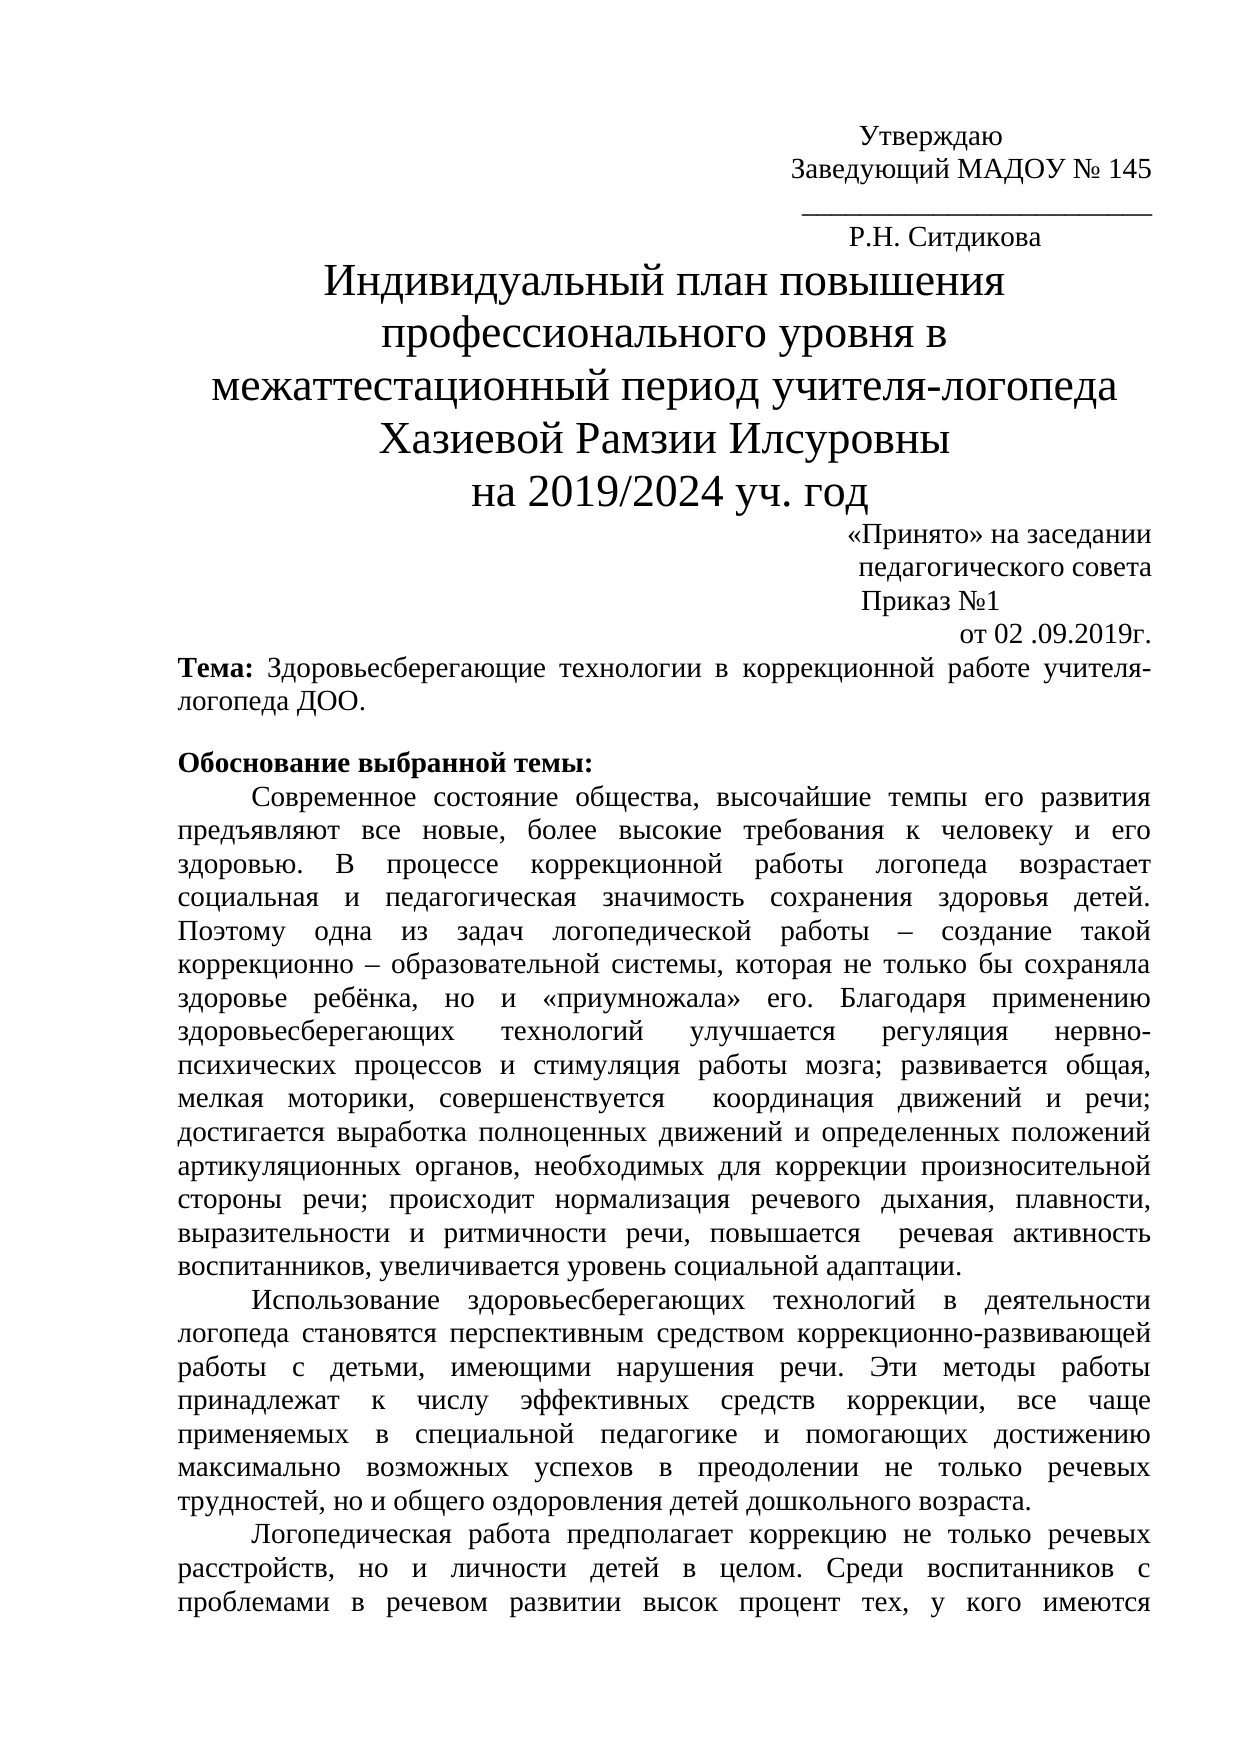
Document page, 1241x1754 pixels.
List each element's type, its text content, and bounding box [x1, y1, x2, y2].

text Р.Н. Ситдикова [177, 219, 1152, 252]
text Использование здоровьесберегающих технологий в деятельности логопеда становятся перспективным средством коррекционно-развивающей работы с детьми, имеющими нарушения речи. Эти методы работы принадлежат к числу эффективных средств коррекции, все чаще применяемых в специальной педагогике и помогающих достижению максимально возможных успехов в преодолении не только речевых трудностей, но и общего оздоровления детей дошкольного возраста. [177, 1282, 1152, 1517]
text на 2019/2024 уч. год [177, 463, 1152, 516]
text Современное состояние общества, высочайшие темпы его развития предъявляют все новые, более высокие требования к человеку и его здоровью. В процессе коррекционной работы логопеда возрастает социальная и педагогическая значимость сохранения здоровья детей. Поэтому одна из задач логопедической работы – создание такой коррекционно – образовательной системы, которая не только бы сохраняла здоровье ребёнка, но и «приумножала» его. Благодаря применению здоровьесберегающих технологий улучшается регуляция нервно-психических процессов и стимуляция работы мозга; развивается общая, мелкая моторики, совершенствуется координация движений и речи; достигается выработка полноценных движений и определенных положений артикуляционных органов, необходимых для коррекции произносительной стороны речи; происходит нормализация речевого дыхания, плавности, выразительности и ритмичности речи, повышается речевая активность воспитанников, увеличивается уровень социальной адаптации. [177, 779, 1152, 1282]
text Индивидуальный план повышения профессионального уровня в межаттестационный период учителя-логопеда [177, 252, 1152, 410]
text Хазиевой Рамзии Илсуровны [177, 410, 1152, 463]
text Обоснование выбранной темы: [177, 745, 1152, 779]
text Приказ №1 [177, 583, 1152, 616]
text Заведующий МАДОУ № 145 [177, 152, 1152, 185]
text педагогического совета [177, 549, 1152, 583]
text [177, 1517, 1152, 1617]
text «Принято» на заседании [177, 516, 1152, 549]
text от 02 .09.2019г. [177, 616, 1152, 650]
text Тема: Здоровьесберегающие технологии в коррекционной работе учителя-логопеда ДОО. [177, 650, 1152, 717]
text ________________________ [177, 185, 1152, 219]
text Утверждаю [177, 118, 1152, 152]
